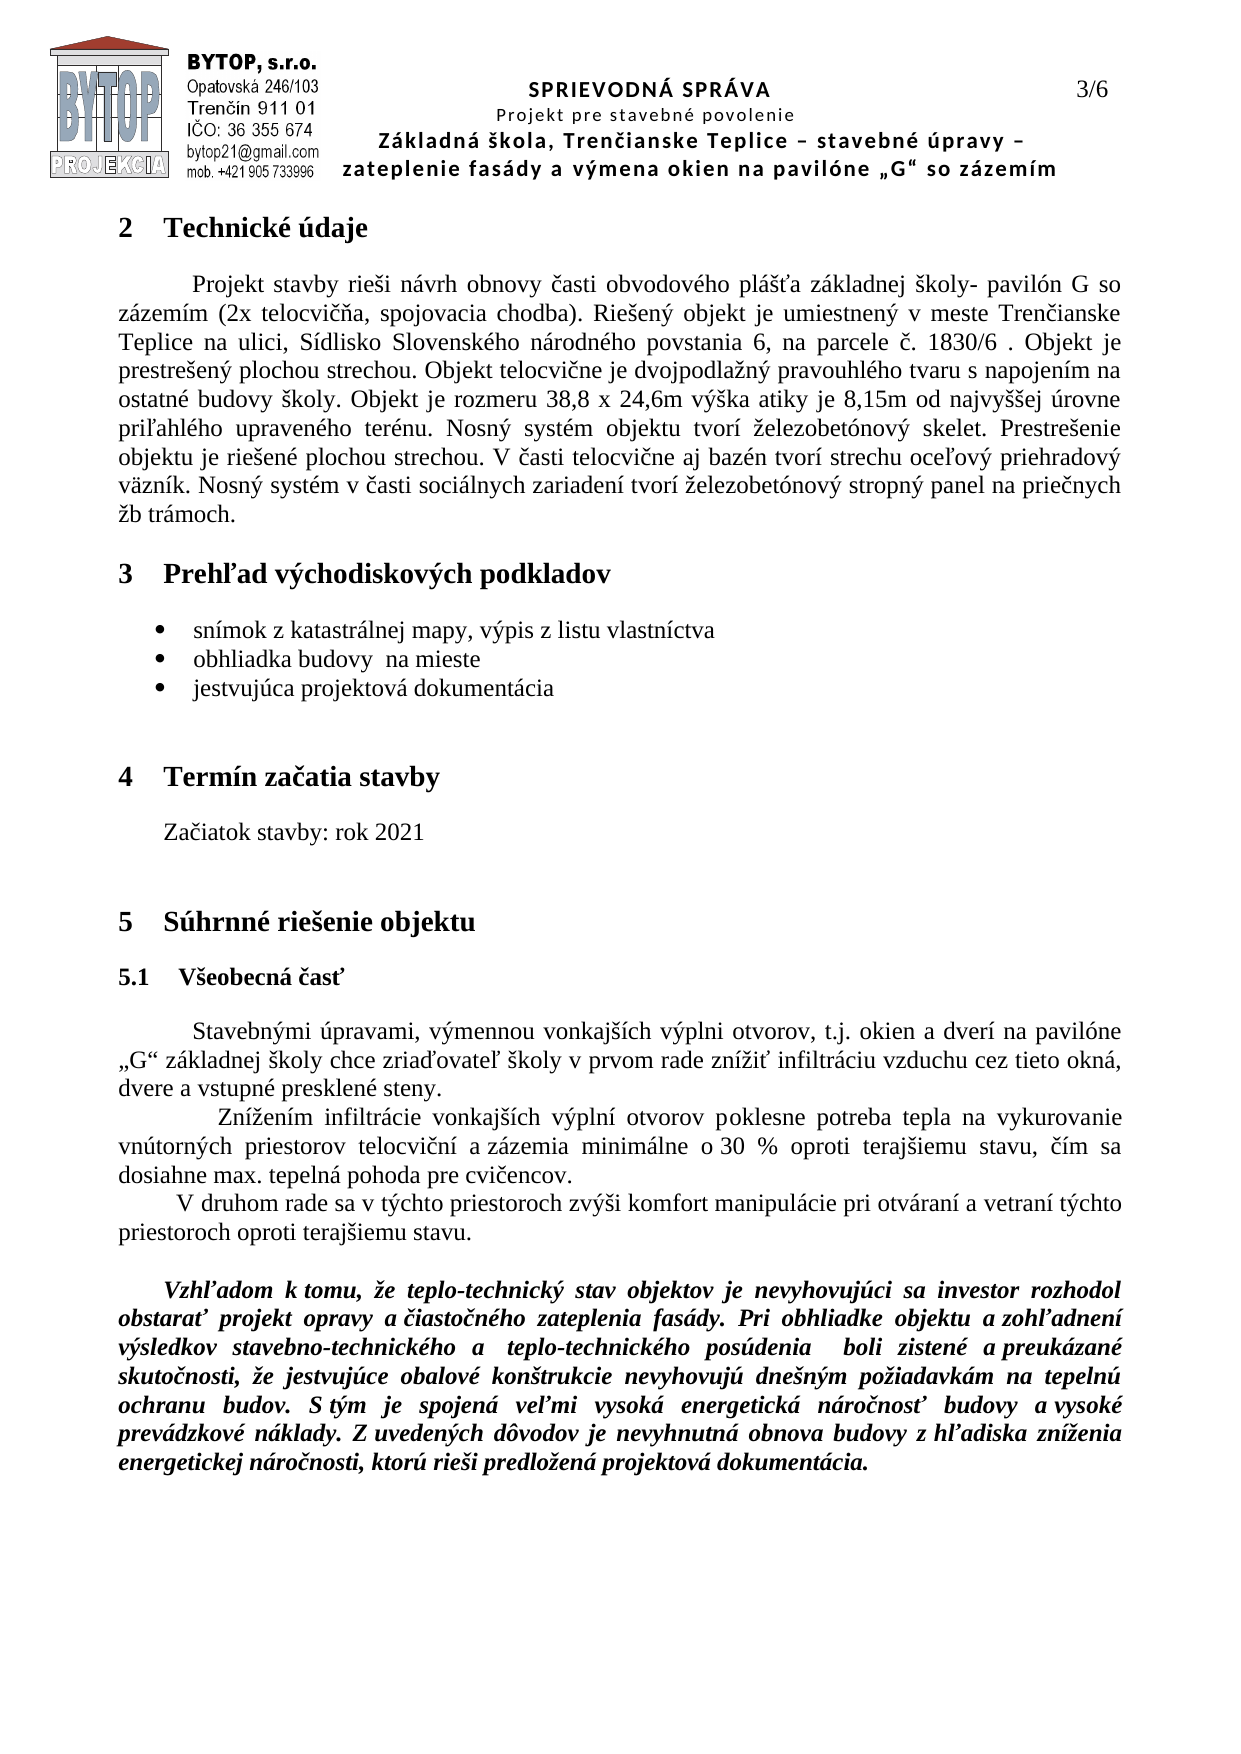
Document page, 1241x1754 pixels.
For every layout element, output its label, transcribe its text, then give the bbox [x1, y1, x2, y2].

list jestvujúca projektová dokumentácia [156, 673, 1122, 701]
subtitle Všeobecná časť [118, 962, 1122, 991]
text Začiatok stavby: rok 2021 [118, 817, 1122, 846]
list obhliadka budovy na mieste [156, 644, 1122, 673]
text Projekt stavby rieši návrh obnovy časti obvodového plášťa základnej školy- pavilón G so zázemím (2x telocvičňa, spojovacia chodba). Riešený objekt je umiestnený v meste Trenčianske Teplice na ulici, Sídlisko Slovenského národného povstania 6, na parcele č. 1830/6 . Objekt je prestrešený plochou strechou. Objekt telocvične je dvojpodlažný pravouhlého tvaru s napojením na ostatné budovy školy. Objekt je rozmeru 38,8 x 24,6m výška atiky je 8,15m od najvyššej úrovne priľahlého upraveného terénu. Nosný systém objektu tvorí železobetónový skelet. Prestrešenie objektu je riešené plochou strechou. V časti telocvične aj bazén tvorí strechu oceľový priehradový väzník. Nosný systém v časti sociálnych zariadení tvorí železobetónový stropný panel na priečnych žb trámoch. [118, 269, 1122, 528]
text V druhom rade sa v týchto priestoroch zvýši komfort manipulácie pri otváraní a vetraní týchto priestoroch oproti terajšiemu stavu. [118, 1188, 1122, 1246]
subtitle Súhrnné riešenie objektu [118, 904, 1122, 937]
list snímok z katastrálnej mapy, výpis z listu vlastníctva [156, 615, 1122, 644]
subtitle Termín začatia stavby [118, 759, 1122, 792]
subtitle Technické údaje [118, 211, 1122, 244]
picture [185, 51, 321, 181]
text Vzhľadom k tomu, že teplo-technický stav objektov je nevyhovujúci sa investor rozhodol obstarať projekt opravy a čiastočného zateplenia fasády. Pri obhliadke objektu a zohľadnení výsledkov stavebno-technického a teplo-technického posúdenia boli zistené a preukázané skutočnosti, že jestvujúce obalové konštrukcie nevyhovujú dnešným požiadavkám na tepelnú ochranu budov. S tým je spojená veľmi vysoká energetická náročnosť budovy a vysoké prevádzkové náklady. Z uvedených dôvodov je nevyhnutná obnova budovy z hľadiska zníženia energetickej náročnosti, ktorú rieši predložená projektová dokumentácia. [118, 1275, 1122, 1476]
text Znížením infiltrácie vonkajších výplní otvorov poklesne potreba tepla na vykurovanie vnútorných priestorov telocviční a zázemia minimálne o 30 % oproti terajšiemu stavu, čím sa dosiahne max. tepelná pohoda pre cvičencov. [118, 1102, 1122, 1188]
subtitle Prehľad východiskových podkladov [118, 557, 1122, 590]
text Stavebnými úpravami, výmennou vonkajších výplni otvorov, t.j. okien a dverí na pavilóne „G“ základnej školy chce zriaďovateľ školy v prvom rade znížiť infiltráciu vzduchu cez tieto okná, dvere a vstupné presklené steny. [118, 1016, 1122, 1102]
